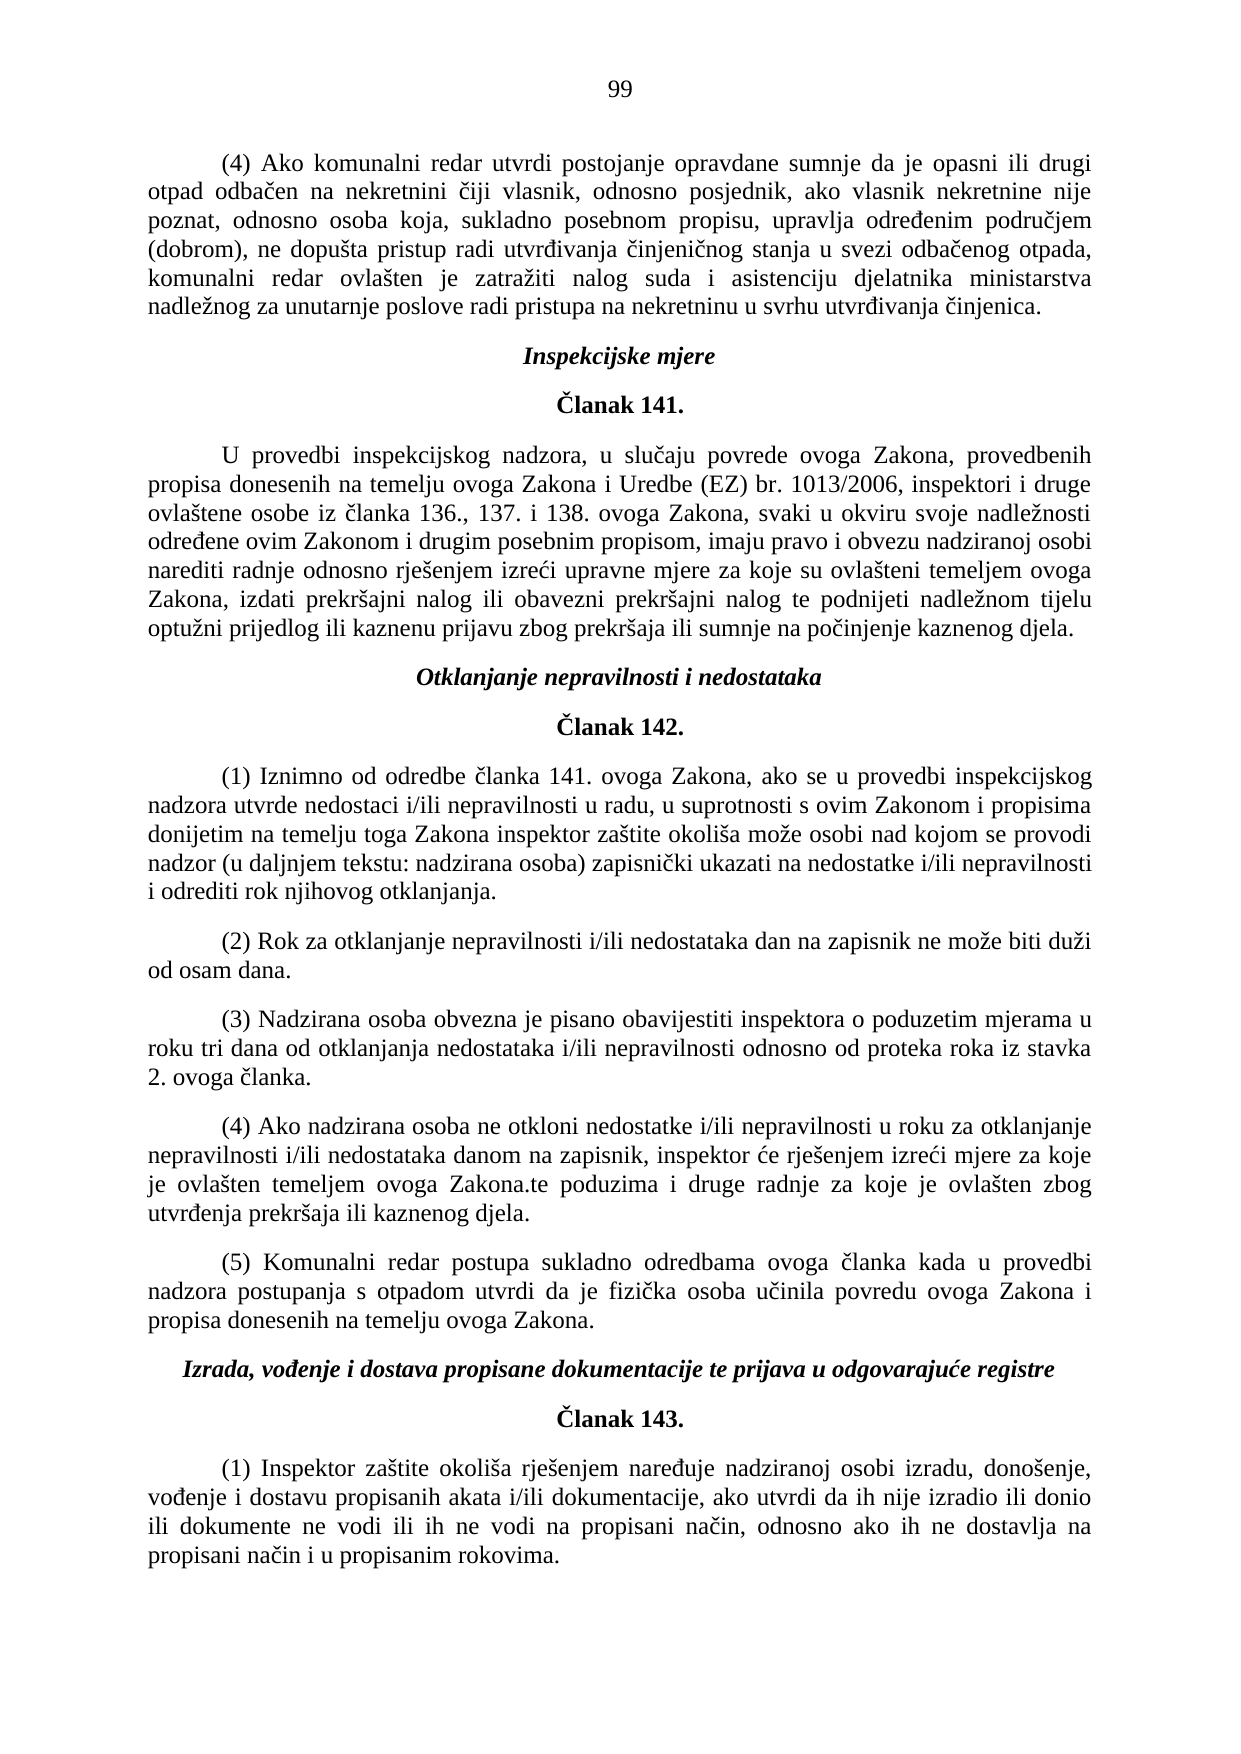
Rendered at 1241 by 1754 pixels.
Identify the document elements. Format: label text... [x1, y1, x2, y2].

text (1) Iznimno od odredbe članka 141. ovoga Zakona, ako se u provedbi inspekcijskog nadzora utvrde nedostaci i/ili nepravilnosti u radu, u suprotnosti s ovim Zakonom i propisima donijetim na temelju toga Zakona inspektor zaštite okoliša može osobi nad kojom se provodi nadzor (u daljnjem tekstu: nadzirana osoba) zapisnički ukazati na nedostatke i/ili nepravilnosti i odrediti rok njihovog otklanjanja. [148, 761, 1093, 905]
text U provedbi inspekcijskog nadzora, u slučaju povrede ovoga Zakona, provedbenih propisa donesenih na temelju ovoga Zakona i Uredbe (EZ) br. 1013/2006, inspektori i druge ovlaštene osobe iz članka 136., 137. i 138. ovoga Zakona, svaki u okviru svoje nadležnosti određene ovim Zakonom i drugim posebnim propisom, imaju pravo i obvezu nadziranoj osobi narediti radnje odnosno rješenjem izreći upravne mjere za koje su ovlašteni temeljem ovoga Zakona, izdati prekršajni nalog ili obavezni prekršajni nalog te podnijeti nadležnom tijelu optužni prijedlog ili kaznenu prijavu zbog prekršaja ili sumnje na počinjenje kaznenog djela. [148, 440, 1093, 641]
text Inspekcijske mjere [148, 341, 1093, 370]
text (3) Nadzirana osoba obvezna je pisano obavijestiti inspektora o poduzetim mjerama u roku tri dana od otklanjanja nedostataka i/ili nepravilnosti odnosno od proteka roka iz stavka 2. ovoga članka. [148, 1004, 1093, 1091]
text (4) Ako komunalni redar utvrdi postojanje opravdane sumnje da je opasni ili drugi otpad odbačen na nekretnini čiji vlasnik, odnosno posjednik, ako vlasnik nekretnine nije poznat, odnosno osoba koja, sukladno posebnom propisu, upravlja određenim područjem (dobrom), ne dopušta pristup radi utvrđivanja činjeničnog stanja u svezi odbačenog otpada, komunalni redar ovlašten je zatražiti nalog suda i asistenciju djelatnika ministarstva nadležnog za unutarnje poslove radi pristupa na nekretninu u svrhu utvrđivanja činjenica. [148, 148, 1093, 320]
text Otklanjanje nepravilnosti i nedostataka [148, 662, 1093, 691]
text (2) Rok za otklanjanje nepravilnosti i/ili nedostataka dan na zapisnik ne može biti duži od osam dana. [148, 926, 1093, 983]
text (5) Komunalni redar postupa sukladno odredbama ovoga članka kada u provedbi nadzora postupanja s otpadom utvrdi da je fizička osoba učinila povredu ovoga Zakona i propisa donesenih na temelju ovoga Zakona. [148, 1247, 1093, 1333]
text (4) Ako nadzirana osoba ne otkloni nedostatke i/ili nepravilnosti u roku za otklanjanje nepravilnosti i/ili nedostataka danom na zapisnik, inspektor će rješenjem izreći mjere za koje je ovlašten temeljem ovoga Zakona.te poduzima i druge radnje za koje je ovlašten zbog utvrđenja prekršaja ili kaznenog djela. [148, 1111, 1093, 1226]
text (1) Inspektor zaštite okoliša rješenjem naređuje nadziranoj osobi izradu, donošenje, vođenje i dostavu propisanih akata i/ili dokumentacije, ako utvrdi da ih nije izradio ili donio ili dokumente ne vodi ili ih ne vodi na propisani način, odnosno ako ih ne dostavlja na propisani način i u propisanim rokovima. [148, 1453, 1093, 1568]
text Izrada, vođenje i dostava propisane dokumentacije te prijava u odgovarajuće registre [148, 1354, 1093, 1383]
text Članak 141. [148, 391, 1093, 419]
text Članak 142. [148, 712, 1093, 741]
text Članak 143. [148, 1404, 1093, 1433]
